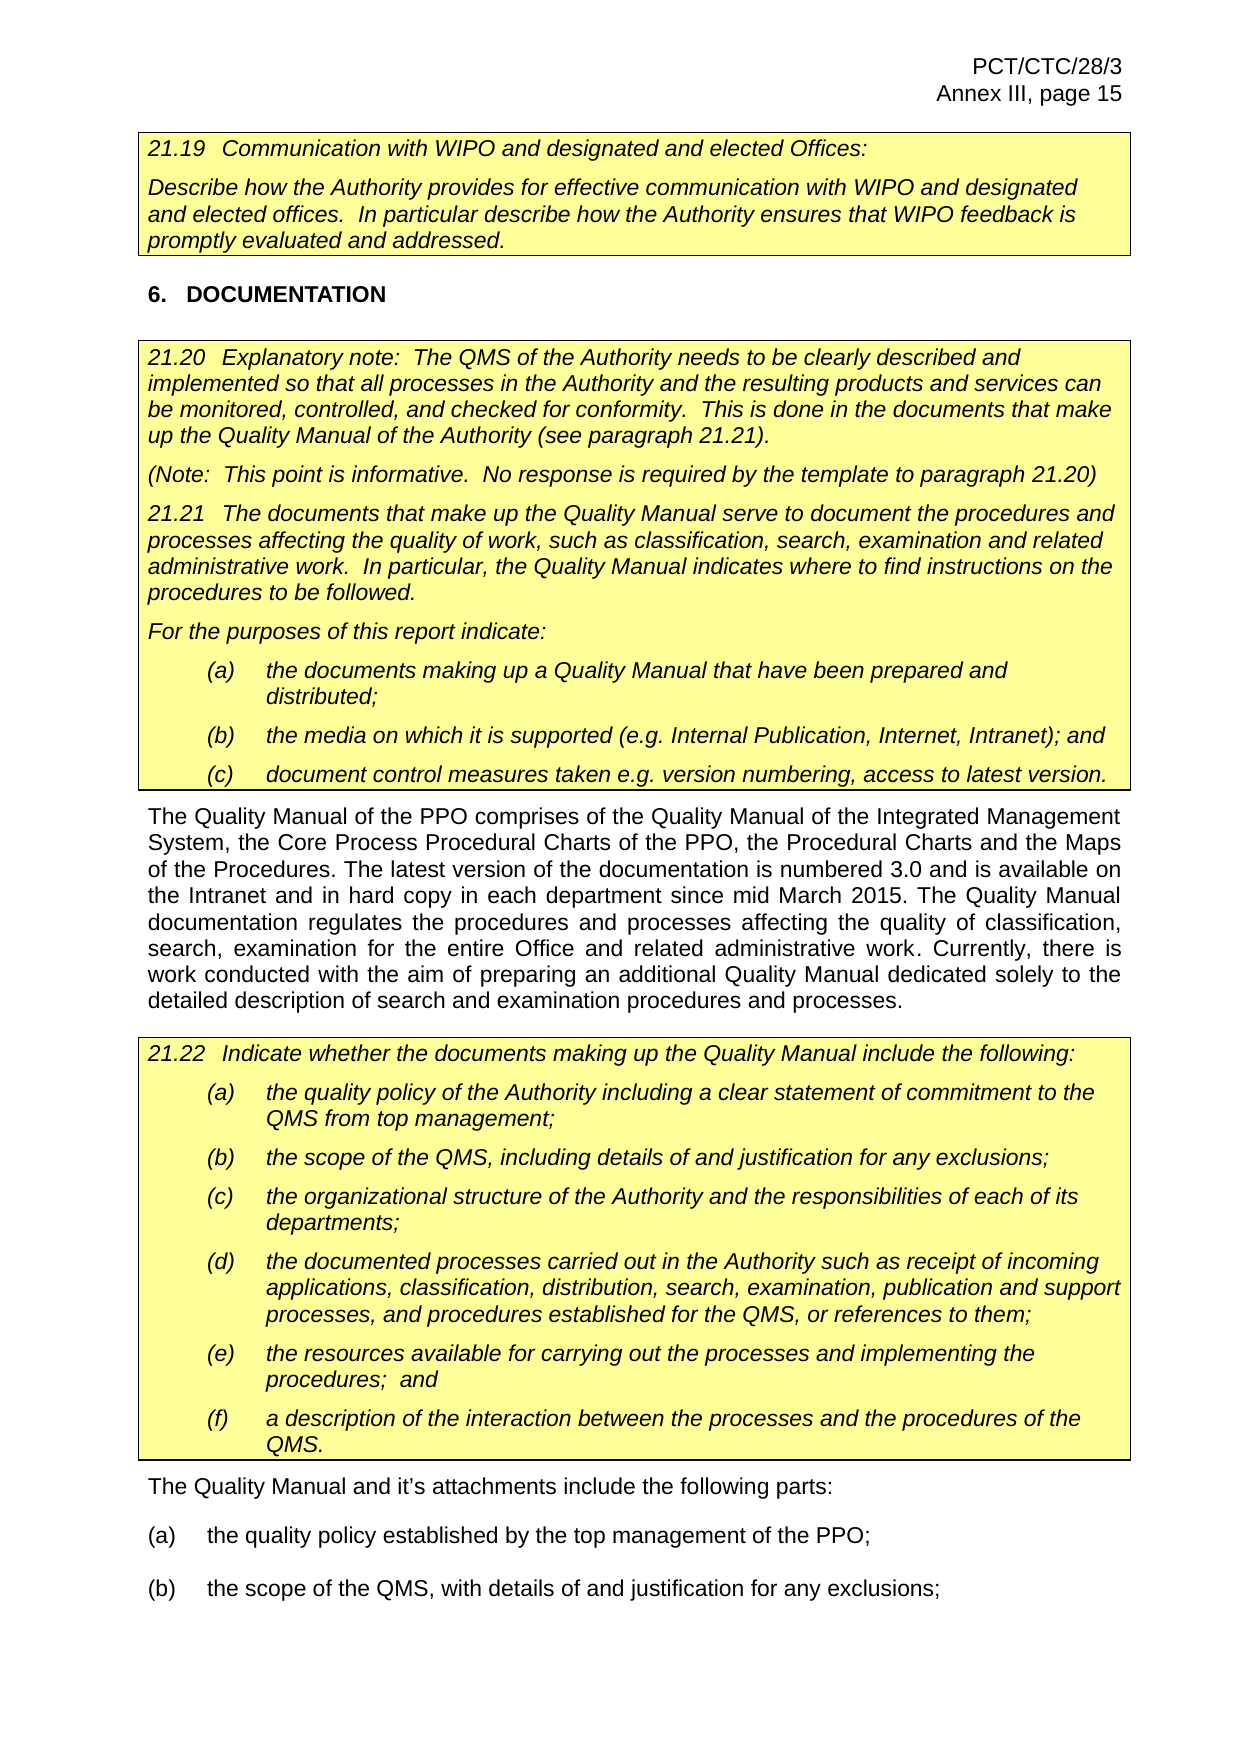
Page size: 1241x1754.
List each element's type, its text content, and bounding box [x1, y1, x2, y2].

text (b) the scope of the QMS, including details of and justification for any exclusions; [139, 1141, 1130, 1170]
text (d) the documented processes carried out in the Authority such as receipt of incoming applications, classification, distribution, search, examination, publication and support processes, and procedures established for the QMS, or references to them; [139, 1245, 1130, 1327]
text 21.19 Communication with WIPO and designated and elected Offices: [139, 133, 1130, 162]
text 21.21 The documents that make up the Quality Manual serve to document the procedures and processes affecting the quality of work, such as classification, search, examination and related administrative work. In particular, the Quality Manual indicates where to find instructions on the procedures to be followed. [139, 497, 1130, 606]
list The Quality Manual and it’s attachments include the following parts: [148, 1473, 1122, 1499]
text (a) the documents making up a Quality Manual that have been prepared and distributed; [139, 654, 1130, 710]
text For the purposes of this report indicate: [139, 615, 1130, 644]
text Describe how the Authority provides for effective communication with WIPO and designated and elected offices. In particular describe how the Authority ensures that WIPO feedback is promptly evaluated and addressed. [139, 171, 1130, 255]
text (Note: This point is informative. No response is required by the template to paragraph 21.20) [139, 458, 1130, 488]
text (c) document control measures taken e.g. version numbering, access to latest version. [139, 758, 1130, 789]
text 21.20 Explanatory note: The QMS of the Authority needs to be clearly described and implemented so that all processes in the Authority and the resulting products and services can be monitored, controlled, and checked for conformity. This is done in the documents that make up the Quality Manual of the Authority (see paragraph 21.21). [139, 341, 1130, 449]
text The Quality Manual of the PPO comprises of the Quality Manual of the Integrated Management System, the Core Process Procedural Charts of the PPO, the Procedural Charts and the Maps of the Procedures. The latest version of the documentation is numbered 3.0 and is available on the Intranet and in hard copy in each department since mid March 2015. The Quality Manual documentation regulates the procedures and processes affecting the quality of classification, search, examination for the entire Office and related administrative work. Currently, there is work conducted with the aim of preparing an additional Quality Manual dedicated solely to the detailed description of search and examination procedures and processes. [148, 803, 1122, 1014]
subtitle 6. Documentation [148, 281, 1122, 308]
text (b) the scope of the QMS, with details of and justification for any exclusions; [148, 1575, 1122, 1601]
text (c) the organizational structure of the Authority and the responsibilities of each of its departments; [139, 1180, 1130, 1236]
text 21.22 Indicate whether the documents making up the Quality Manual include the following: [139, 1038, 1130, 1066]
text (a) the quality policy of the Authority including a clear statement of commitment to the QMS from top management; [139, 1076, 1130, 1131]
text (b) the media on which it is supported (e.g. Internal Publication, Internet, Intranet); and [139, 719, 1130, 748]
text (e) the resources available for carrying out the processes and implementing the procedures; and [139, 1336, 1130, 1392]
text (f) a description of the interaction between the processes and the procedures of the QMS. [139, 1402, 1130, 1459]
text (a) the quality policy established by the top management of the PPO; [148, 1522, 1122, 1549]
